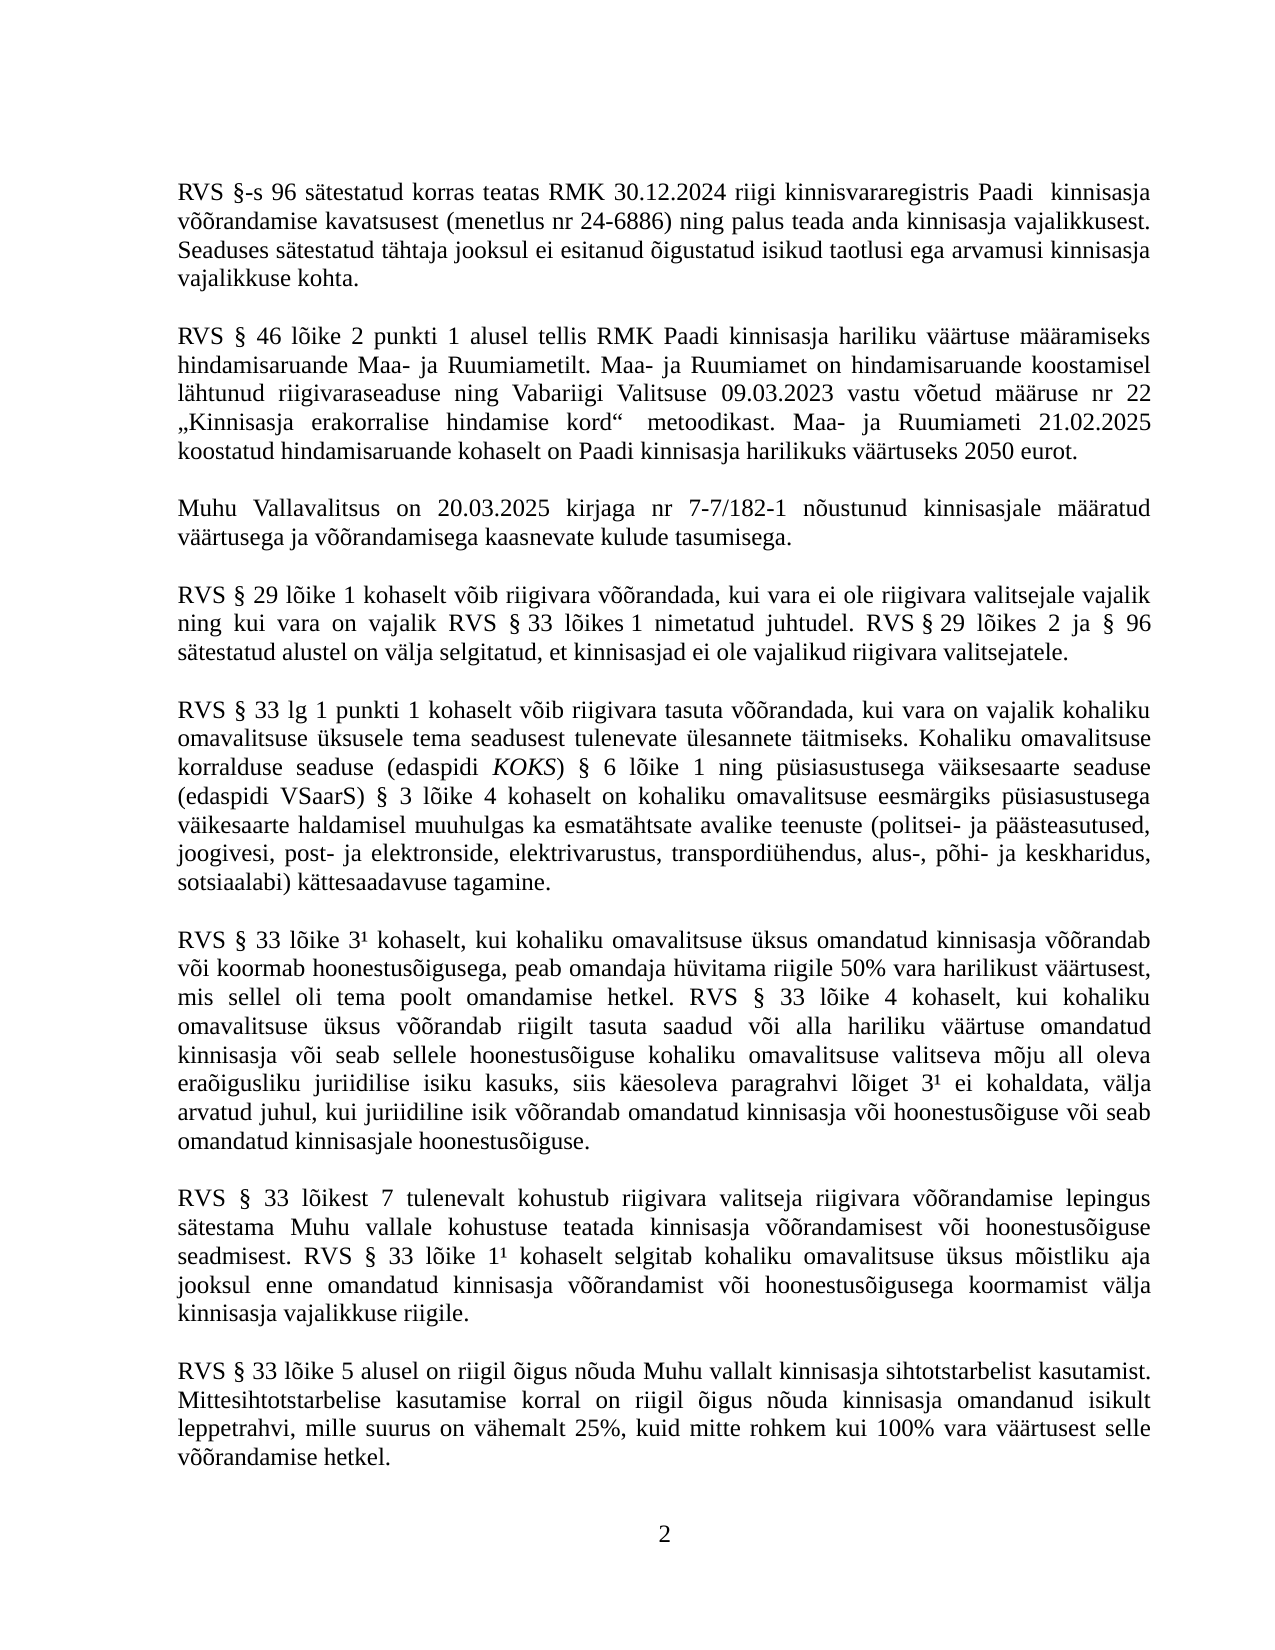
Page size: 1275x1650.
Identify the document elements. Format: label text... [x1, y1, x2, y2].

text RVS § 33 lõikest 7 tulenevalt kohustub riigivara valitseja riigivara võõrandamise lepingus sätestama Muhu vallale kohustuse teatada kinnisasja võõrandamisest või hoonestusõiguse seadmisest. RVS § 33 lõike 1¹ kohaselt selgitab kohaliku omavalitsuse üksus mõistliku aja jooksul enne omandatud kinnisasja võõrandamist või hoonestusõigusega koormamist välja kinnisasja vajalikkuse riigile. [177, 1183, 1152, 1327]
text Muhu Vallavalitsus on 20.03.2025 kirjaga nr 7-7/182-1 nõustunud kinnisasjale määratud väärtusega ja võõrandamisega kaasnevate kulude tasumisega. [177, 493, 1152, 551]
text RVS § 33 lõike 5 alusel on riigil õigus nõuda Muhu vallalt kinnisasja sihtotstarbelist kasutamist. Mittesihtotstarbelise kasutamise korral on riigil õigus nõuda kinnisasja omandanud isikult leppetrahvi, mille suurus on vähemalt 25%, kuid mitte rohkem kui 100% vara väärtusest selle võõrandamise hetkel. [177, 1356, 1152, 1471]
text RVS § 33 lõike 3¹ kohaselt, kui kohaliku omavalitsuse üksus omandatud kinnisasja võõrandab või koormab hoonestusõigusega, peab omandaja hüvitama riigile 50% vara harilikust väärtusest, mis sellel oli tema poolt omandamise hetkel. RVS § 33 lõike 4 kohaselt, kui kohaliku omavalitsuse üksus võõrandab riigilt tasuta saadud või alla hariliku väärtuse omandatud kinnisasja või seab sellele hoonestusõiguse kohaliku omavalitsuse valitseva mõju all oleva eraõigusliku juriidilise isiku kasuks, siis käesoleva paragrahvi lõiget 3¹ ei kohaldata, välja arvatud juhul, kui juriidiline isik võõrandab omandatud kinnisasja või hoonestusõiguse või seab omandatud kinnisasjale hoonestusõiguse. [177, 925, 1152, 1155]
text RVS § 46 lõike 2 punkti 1 alusel tellis RMK Paadi kinnisasja hariliku väärtuse määramiseks hindamisaruande Maa- ja Ruumiametilt. Maa- ja Ruumiamet on hindamisaruande koostamisel lähtunud riigivaraseaduse ning Vabariigi Valitsuse 09.03.2023 vastu võetud määruse nr 22 „Kinnisasja erakorralise hindamise kord“ metoodikast. Maa- ja Ruumiameti 21.02.2025 koostatud hindamisaruande kohaselt on Paadi kinnisasja harilikuks väärtuseks 2050 eurot. [177, 321, 1152, 465]
text RVS § 33 lg 1 punkti 1 kohaselt võib riigivara tasuta võõrandada, kui vara on vajalik kohaliku omavalitsuse üksusele tema seadusest tulenevate ülesannete täitmiseks. Kohaliku omavalitsuse korralduse seaduse (edaspidi KOKS) § 6 lõike 1 ning püsiasustusega väiksesaarte seaduse (edaspidi VSaarS) § 3 lõike 4 kohaselt on kohaliku omavalitsuse eesmärgiks püsiasustusega väikesaarte haldamisel muuhulgas ka esmatähtsate avalike teenuste (politsei- ja päästeasutused, joogivesi, post- ja elektronside, elektrivarustus, transpordiühendus, alus-, põhi- ja keskharidus, sotsiaalabi) kättesaadavuse tagamine. [177, 695, 1152, 896]
text RVS § 29 lõike 1 kohaselt võib riigivara võõrandada, kui vara ei ole riigivara valitsejale vajalik ning kui vara on vajalik RVS § 33 lõikes 1 nimetatud juhtudel. RVS § 29 lõikes 2 ja § 96 sätestatud alustel on välja selgitatud, et kinnisasjad ei ole vajalikud riigivara valitsejatele. [177, 580, 1152, 666]
text RVS §-s 96 sätestatud korras teatas RMK 30.12.2024 riigi kinnisvararegistris Paadi kinnisasja võõrandamise kavatsusest (menetlus nr 24-6886) ning palus teada anda kinnisasja vajalikkusest. Seaduses sätestatud tähtaja jooksul ei esitanud õigustatud isikud taotlusi ega arvamusi kinnisasja vajalikkuse kohta. [177, 177, 1152, 292]
